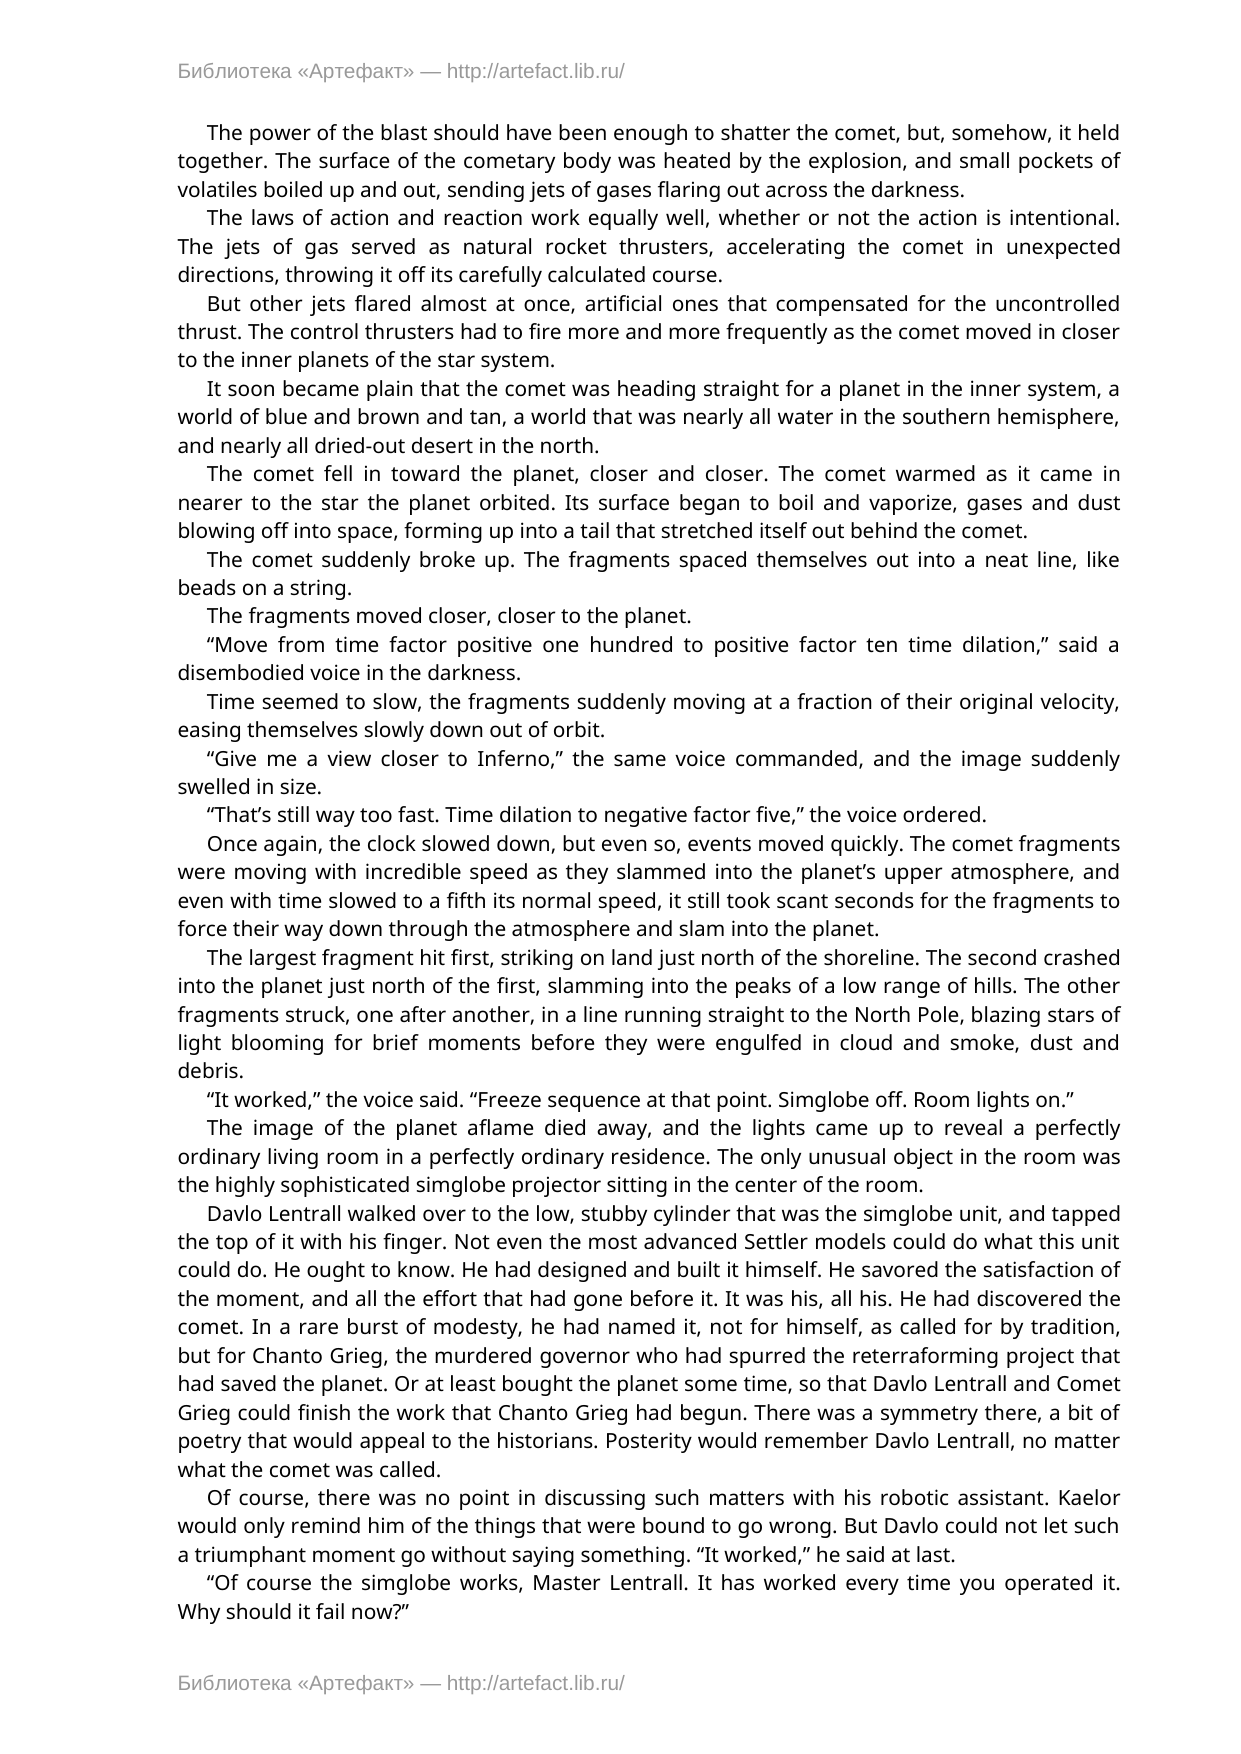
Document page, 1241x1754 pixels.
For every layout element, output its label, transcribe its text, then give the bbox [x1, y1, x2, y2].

text It soon became plain that the comet was heading straight for a planet in the inner system, a world of blue and brown and tan, a world that was nearly all water in the southern hemisphere, and nearly all dried-out desert in the north. [177, 374, 1122, 459]
text The fragments moved closer, closer to the planet. [177, 602, 1122, 630]
text Davlo Lentrall walked over to the low, stubby cylinder that was the simglobe unit, and tapped the top of it with his finger. Not even the most advanced Settler models could do what this unit could do. He ought to know. He had designed and built it himself. He savored the satisfaction of the moment, and all the effort that had gone before it. It was his, all his. He had discovered the comet. In a rare burst of modesty, he had named it, not for himself, as called for by tradition, but for Chanto Grieg, the murdered governor who had spurred the reterraforming project that had saved the planet. Or at least bought the planet some time, so that Davlo Lentrall and Comet Grieg could finish the work that Chanto Grieg had begun. There was a symmetry there, a bit of poetry that would appeal to the historians. Posterity would remember Davlo Lentrall, no matter what the comet was called. [177, 1199, 1122, 1483]
text “Give me a view closer to Inferno,” the same voice commanded, and the image suddenly swelled in size. [177, 744, 1122, 801]
text “Move from time factor positive one hundred to positive factor ten time dilation,” said a disembodied voice in the darkness. [177, 630, 1122, 687]
text Of course, there was no point in discussing such matters with his robotic assistant. Kaelor would only remind him of the things that were bound to go wrong. But Davlo could not let such a triumphant moment go without saying something. “It worked,” he said at last. [177, 1483, 1122, 1568]
text The comet fell in toward the planet, closer and closer. The comet warmed as it came in nearer to the star the planet orbited. Its surface began to boil and vaporize, gases and dust blowing off into space, forming up into a tail that stretched itself out behind the comet. [177, 459, 1122, 545]
text “That’s still way too fast. Time dilation to negative factor five,” the voice ordered. [177, 801, 1122, 829]
text The comet suddenly broke up. The fragments spaced themselves out into a neat line, like beads on a string. [177, 545, 1122, 602]
text Once again, the clock slowed down, but even so, events moved quickly. The comet fragments were moving with incredible speed as they slammed into the planet’s upper atmosphere, and even with time slowed to a fifth its normal speed, it still took scant seconds for the fragments to force their way down through the atmosphere and slam into the planet. [177, 829, 1122, 943]
text The image of the planet aflame died away, and the lights came up to reveal a perfectly ordinary living room in a perfectly ordinary residence. The only unusual object in the room was the highly sophisticated simglobe projector sitting in the center of the room. [177, 1113, 1122, 1199]
text The laws of action and reaction work equally well, whether or not the action is intentional. The jets of gas served as natural rocket thrusters, accelerating the comet in unexpected directions, throwing it off its carefully calculated course. [177, 203, 1122, 289]
text But other jets flared almost at once, artificial ones that compensated for the uncontrolled thrust. The control thrusters had to fire more and more frequently as the comet moved in closer to the inner planets of the star system. [177, 289, 1122, 374]
text “Of course the simglobe works, Master Lentrall. It has worked every time you operated it. Why should it fail now?” [177, 1568, 1122, 1625]
text The largest fragment hit first, striking on land just north of the shoreline. The second crashed into the planet just north of the first, slamming into the peaks of a low range of hills. The other fragments struck, one after another, in a line running straight to the North Pole, blazing stars of light blooming for brief moments before they were engulfed in cloud and smoke, dust and debris. [177, 943, 1122, 1085]
text Time seemed to slow, the fragments suddenly moving at a fraction of their original velocity, easing themselves slowly down out of orbit. [177, 687, 1122, 744]
text The power of the blast should have been enough to shatter the comet, but, somehow, it held together. The surface of the cometary body was heated by the explosion, and small pockets of volatiles boiled up and out, sending jets of gases flaring out across the darkness. [177, 118, 1122, 203]
text “It worked,” the voice said. “Freeze sequence at that point. Simglobe off. Room lights on.” [177, 1085, 1122, 1113]
